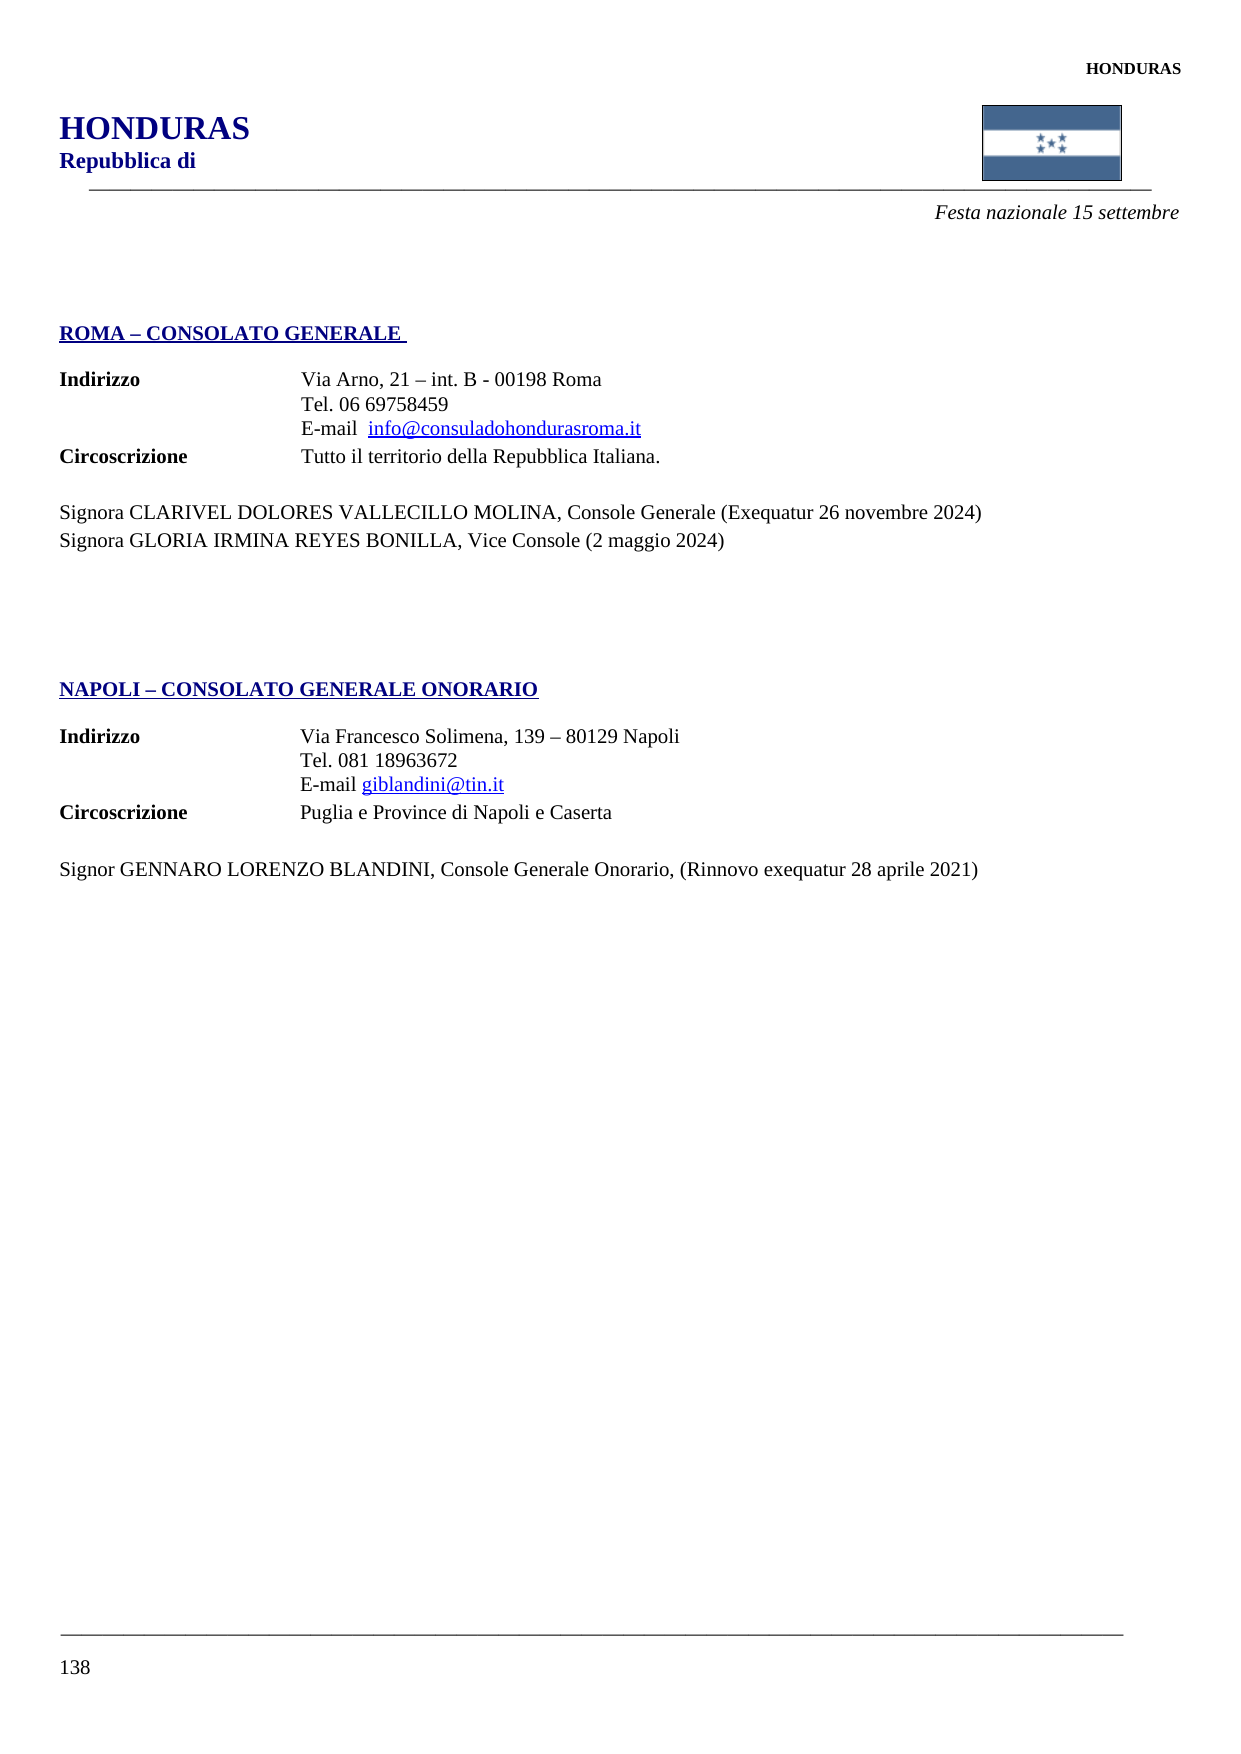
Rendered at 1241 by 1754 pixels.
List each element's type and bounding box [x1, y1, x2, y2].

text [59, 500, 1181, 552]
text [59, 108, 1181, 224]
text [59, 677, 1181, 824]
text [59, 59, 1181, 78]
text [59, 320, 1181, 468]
picture [983, 106, 1121, 180]
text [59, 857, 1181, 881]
